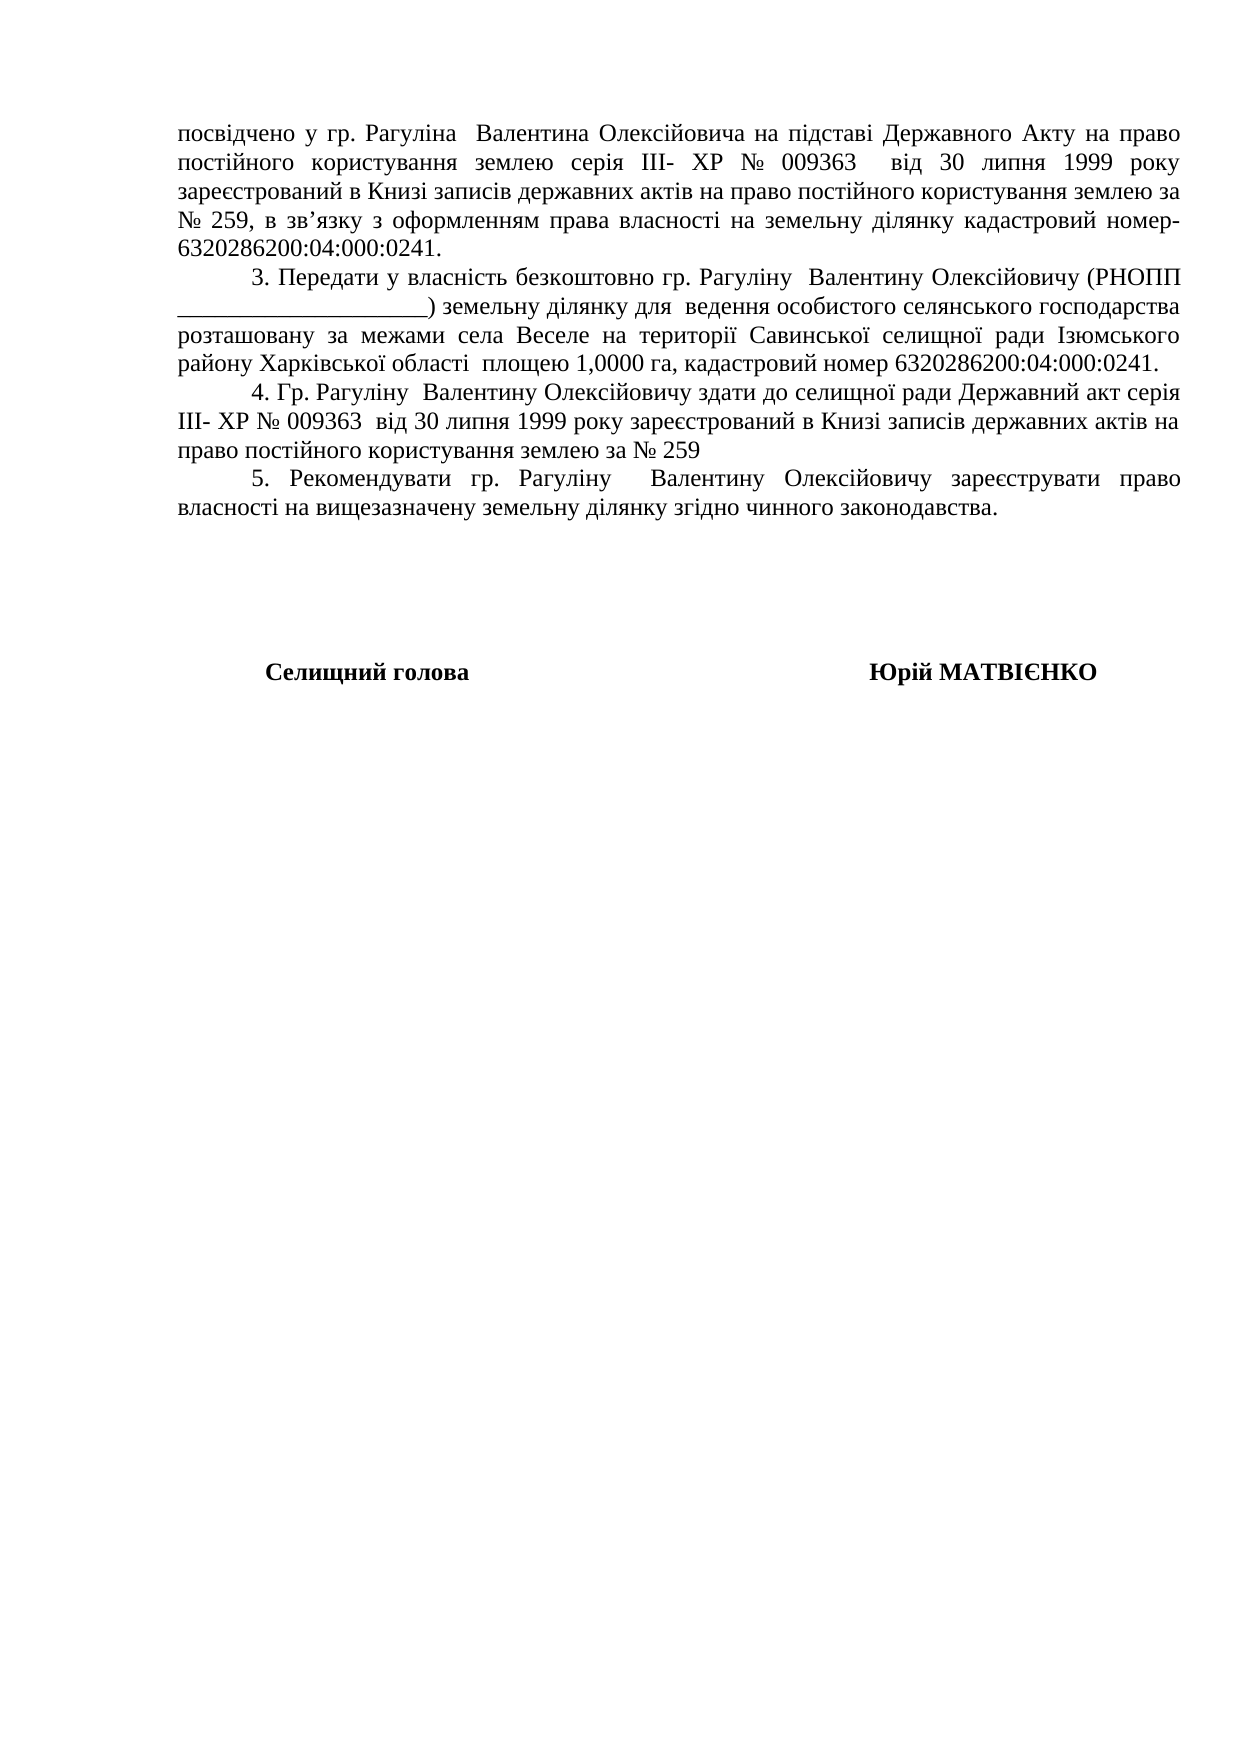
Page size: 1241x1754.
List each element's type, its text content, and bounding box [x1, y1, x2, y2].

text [177, 118, 1181, 262]
text 3. Передати у власність безкоштовно гр. Рагуліну Валентину Олексійовичу (РНОПП ____________________) земельну ділянку для ведення особистого селянського господарства розташовану за межами села Веселе на території Савинської селищної ради Ізюмського району Харківської області площею 1,0000 га, кадастровий номер 6320286200:04:000:0241. [177, 262, 1181, 377]
text 4. Гр. Рагуліну Валентину Олексійовичу здати до селищної ради Державний акт серія ІІІ- ХР № 009363 від 30 липня 1999 року зареєстрований в Книзі записів державних актів на право постійного користування землею за № 259 [177, 377, 1181, 463]
text Селищний голова Юрій МАТВІЄНКО [177, 657, 1181, 685]
text 5. Рекомендувати гр. Рагуліну Валентину Олексійовичу зареєструвати право власності на вищезазначену земельну ділянку згідно чинного законодавства. [177, 463, 1181, 521]
